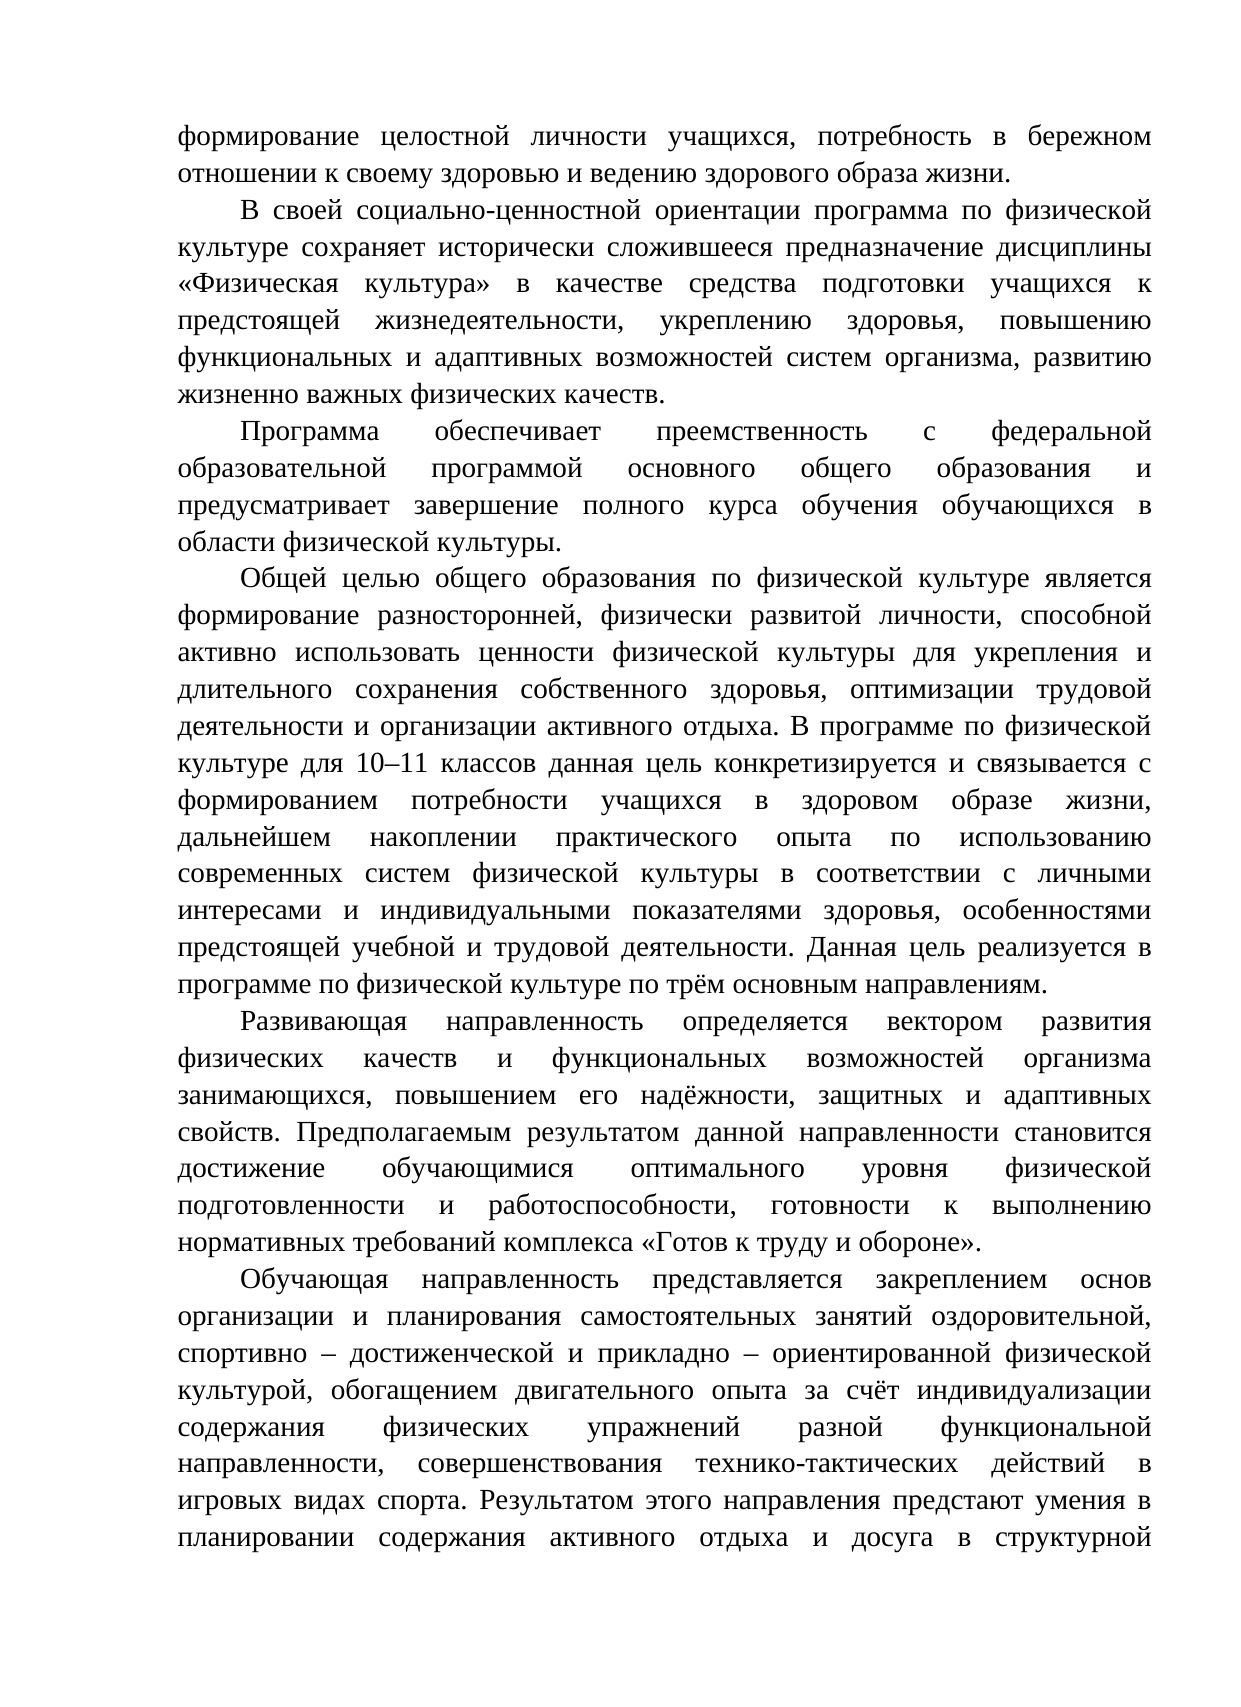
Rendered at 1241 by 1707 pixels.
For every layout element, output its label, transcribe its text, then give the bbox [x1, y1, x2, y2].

text В своей социально-ценностной ориентации программа по физической культуре сохраняет исторически сложившееся предназначение дисциплины «Физическая культура» в качестве средства подготовки учащихся к предстоящей жизнедеятельности, укреплению здоровья, повышению функциональных и адаптивных возможностей систем организма, развитию жизненно важных физических качеств. [177, 192, 1152, 410]
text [177, 1261, 1152, 1553]
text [177, 118, 1152, 188]
text Общей целью общего образования по физической культуре является формирование разносторонней, физически развитой личности, способной активно использовать ценности физической культуры для укрепления и длительного сохранения собственного здоровья, оптимизации трудовой деятельности и организации активного отдыха. В программе по физической культуре для 10–11 классов данная цель конкретизируется и связывается с формированием потребности учащихся в здоровом образе жизни, дальнейшем накоплении практического опыта по использованию современных систем физической культуры в соответствии с личными интересами и индивидуальными показателями здоровья, особенностями предстоящей учебной и трудовой деятельности. Данная цель реализуется в программе по физической культуре по трём основным направлениям. [177, 561, 1152, 1000]
text Программа обеспечивает преемственность с федеральной образовательной программой основного общего образования и предусматривает завершение полного курса обучения обучающихся в области физической культуры. [177, 413, 1152, 557]
text Развивающая направленность определяется вектором развития физических качеств и функциональных возможностей организма занимающихся, повышением его надёжности, защитных и адаптивных свойств. Предполагаемым результатом данной направленности становится достижение обучающимися оптимального уровня физической подготовленности и работоспособности, готовности к выполнению нормативных требований комплекса «Готов к труду и обороне». [177, 1003, 1152, 1258]
